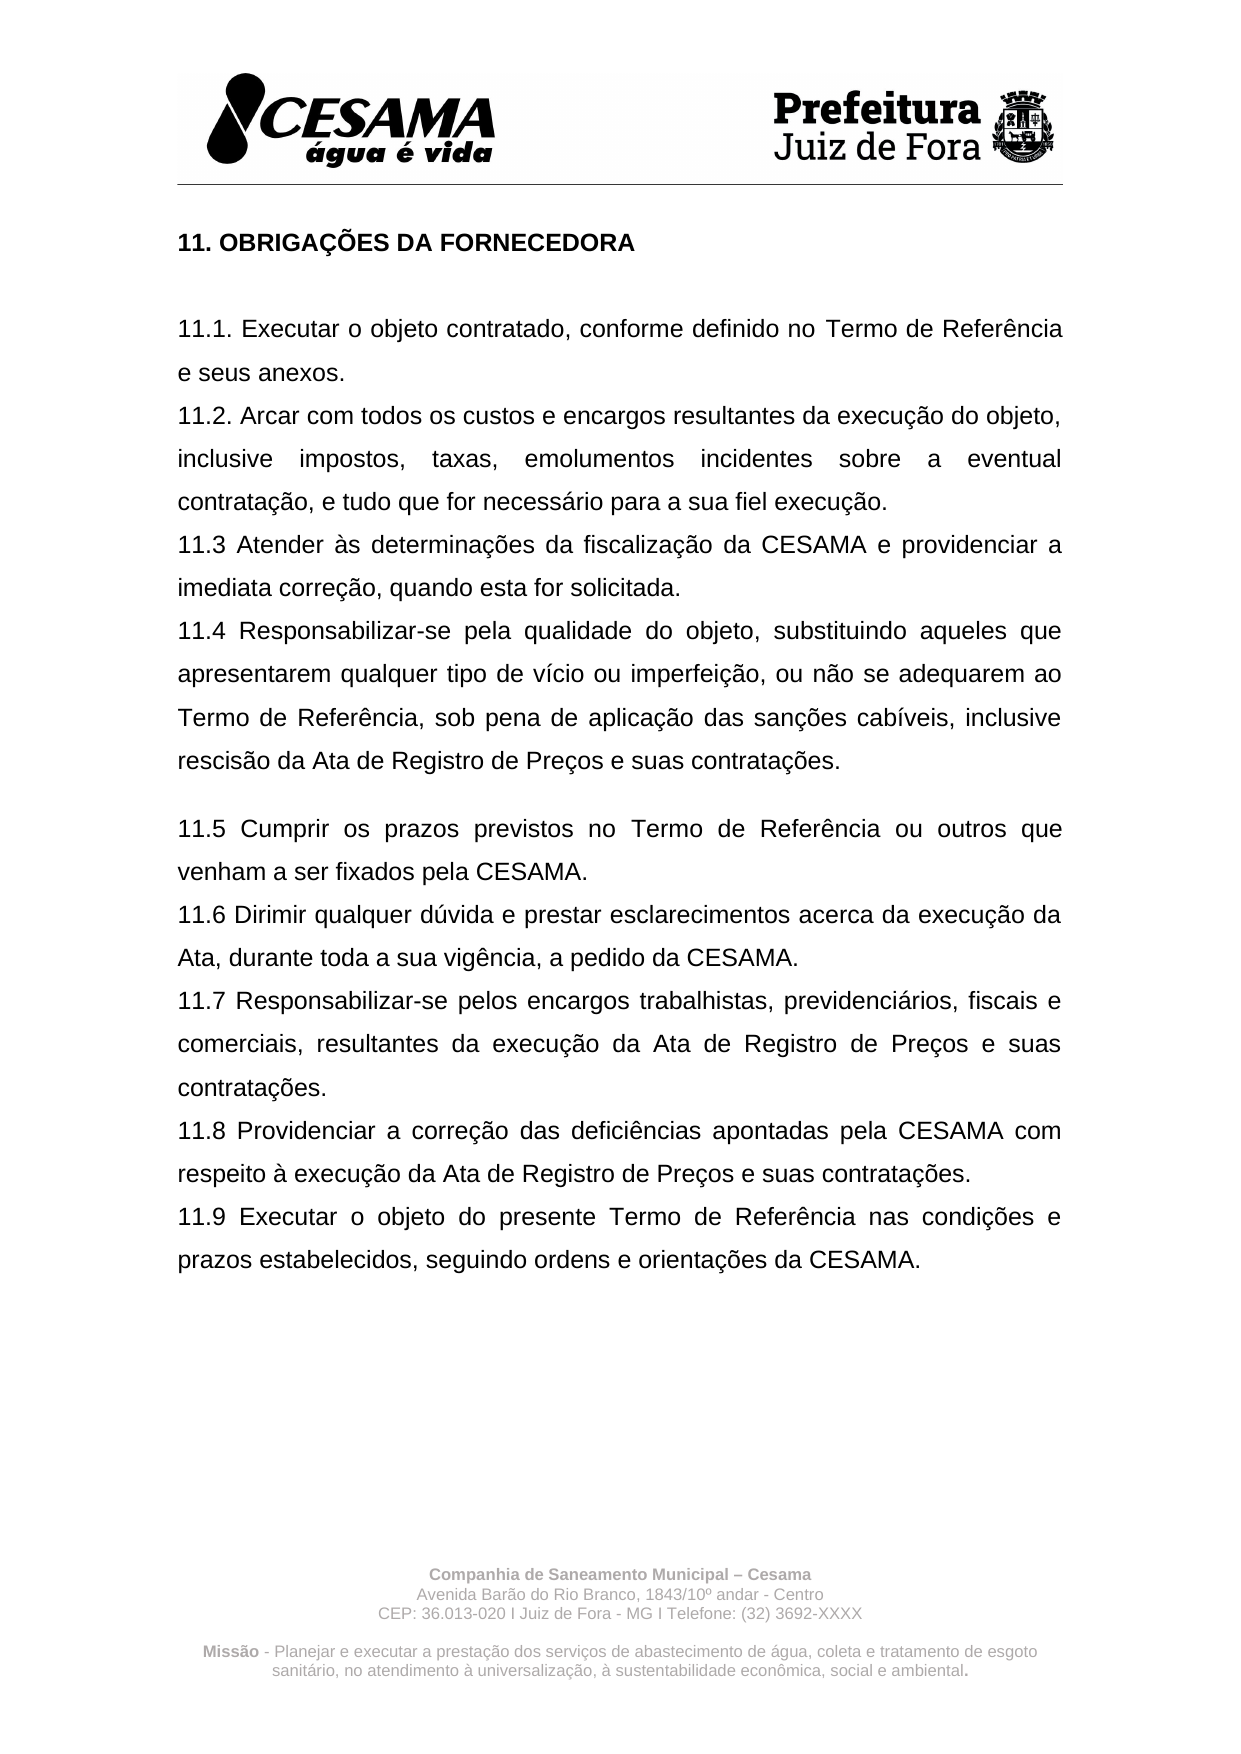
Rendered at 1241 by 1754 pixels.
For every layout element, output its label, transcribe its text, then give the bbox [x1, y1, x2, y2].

text 11.8 Providenciar a correção das deficiências apontadas pela CESAMA com respeito à execução da Ata de Registro de Preços e suas contratações. [177, 1116, 1063, 1187]
text 11.3 Atender às determinações da fiscalização da CESAMA e providenciar a imediata correção, quando esta for solicitada. [177, 530, 1063, 602]
text 11.6 Dirimir qualquer dúvida e prestar esclarecimentos acerca da execução da Ata, durante toda a sua vigência, a pedido da CESAMA. [177, 900, 1063, 972]
text 11.9 Executar o objeto do presente Termo de Referência nas condições e prazos estabelecidos, seguindo ordens e orientações da CESAMA. [177, 1202, 1063, 1274]
text 11.2. Arcar com todos os custos e encargos resultantes da execução do objeto, inclusive impostos, taxas, emolumentos incidentes sobre a eventual contratação, e tudo que for necessário para a sua fiel execução. [177, 401, 1063, 516]
text 11.5 Cumprir os prazos previstos no Termo de Referência ou outros que venham a ser fixados pela CESAMA. [177, 814, 1063, 886]
text 11.7 Responsabilizar-se pelos encargos trabalhistas, previdenciários, fiscais e comerciais, resultantes da execução da Ata de Registro de Preços e suas contratações. [177, 986, 1063, 1101]
text 11.4 Responsabilizar-se pela qualidade do objeto, substituindo aqueles que apresentarem qualquer tipo de vício ou imperfeição, ou não se adequarem ao Termo de Referência, sob pena de aplicação das sanções cabíveis, inclusive rescisão da Ata de Registro de Preços e suas contratações. [177, 616, 1063, 774]
picture [177, 73, 1063, 185]
text 11.1. Executar o objeto contratado, conforme definido no Termo de Referência e seus anexos. [177, 314, 1063, 386]
text 11. OBRIGAÇÕES DA FORNECEDORA [177, 228, 1063, 257]
